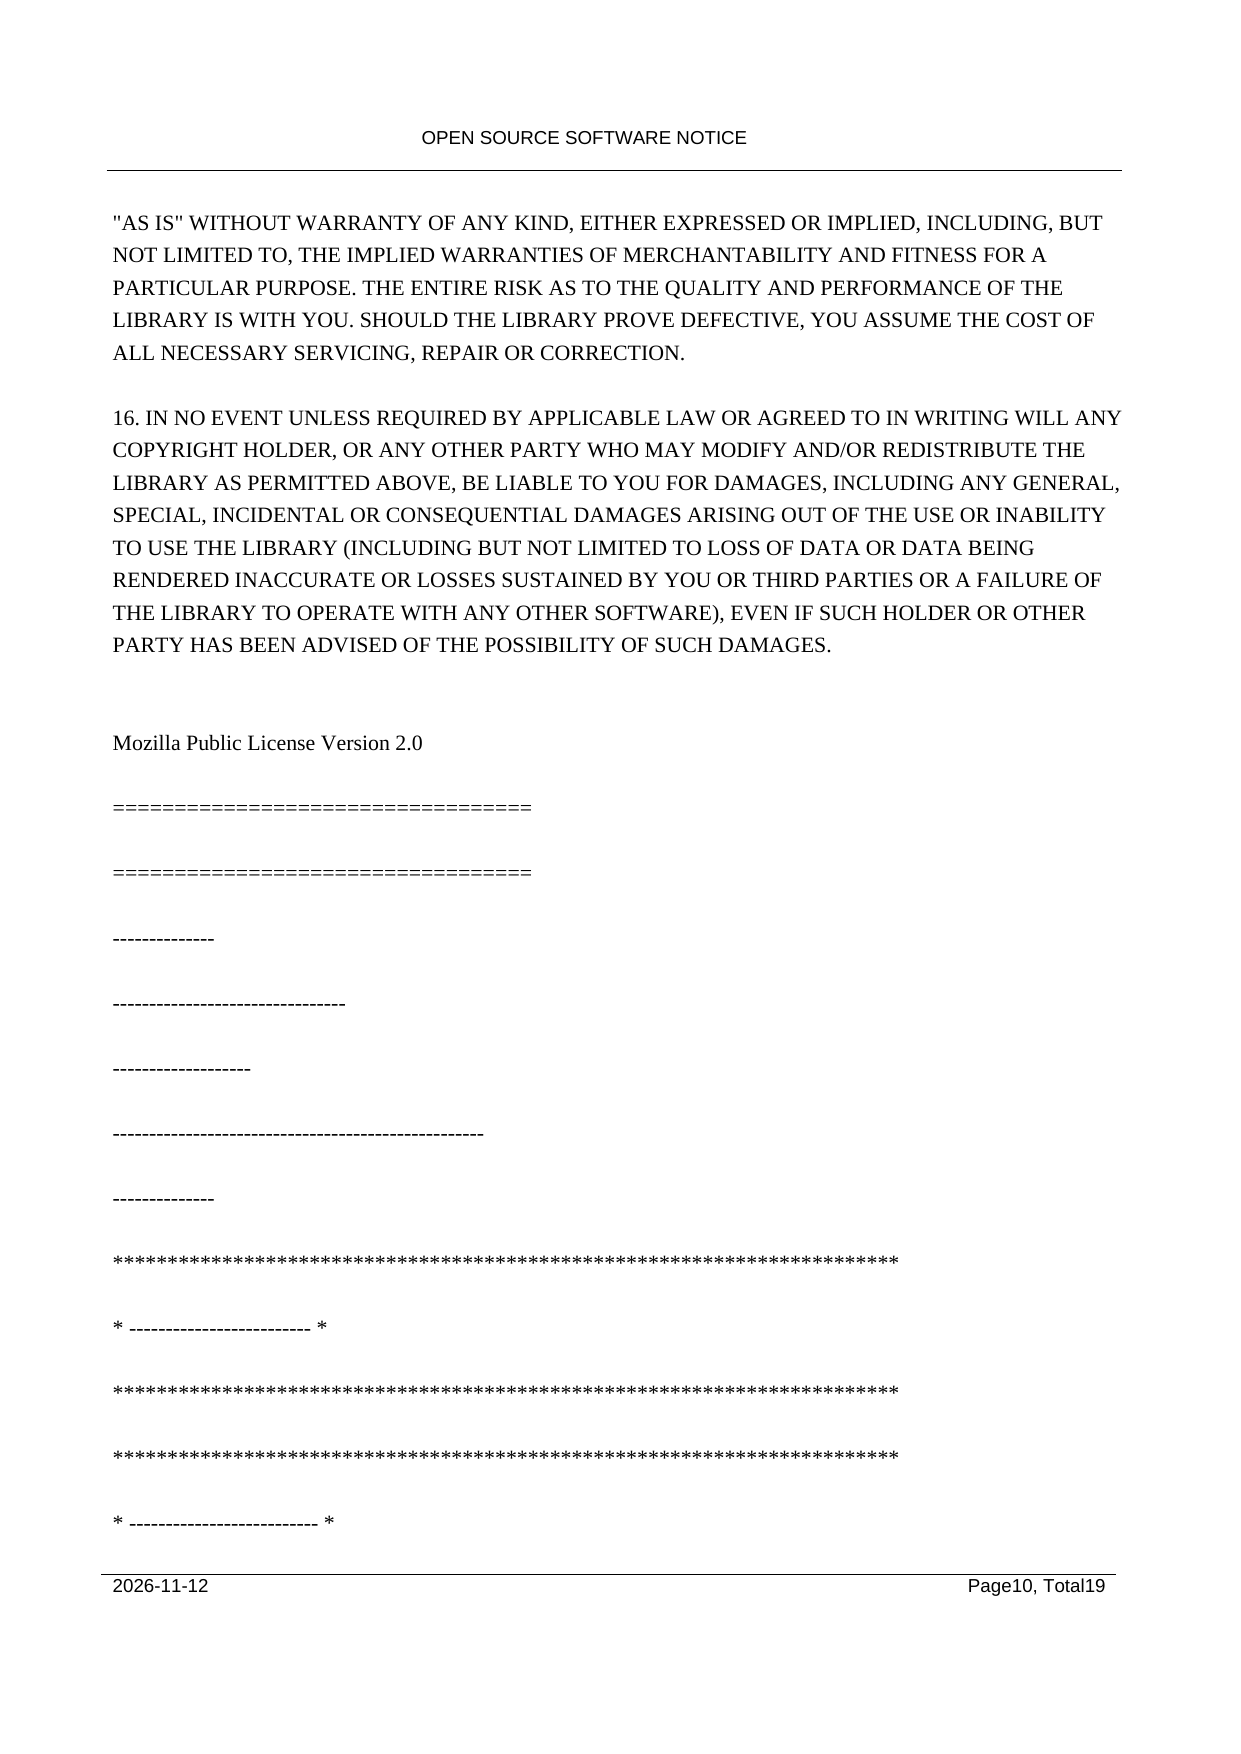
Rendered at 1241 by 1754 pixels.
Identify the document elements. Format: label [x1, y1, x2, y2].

text [112, 206, 1128, 1539]
